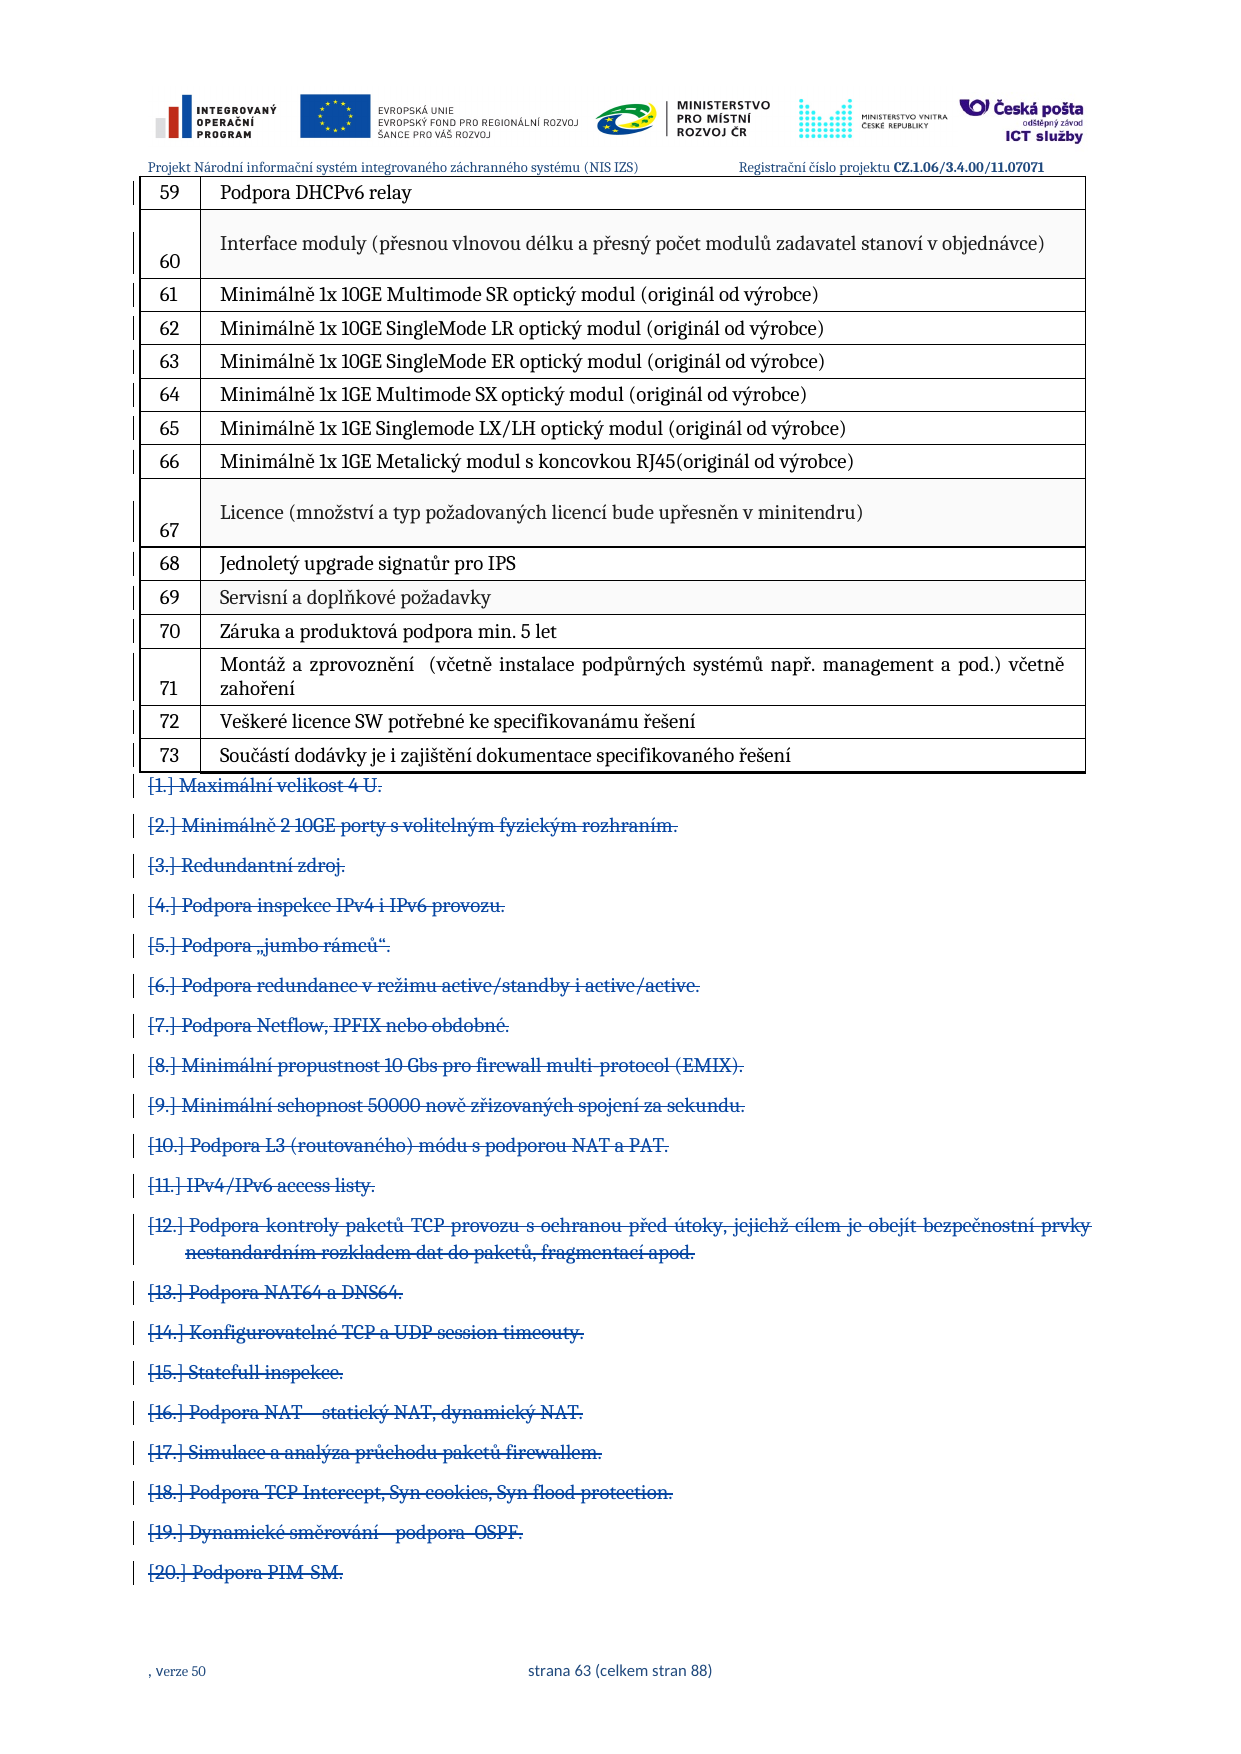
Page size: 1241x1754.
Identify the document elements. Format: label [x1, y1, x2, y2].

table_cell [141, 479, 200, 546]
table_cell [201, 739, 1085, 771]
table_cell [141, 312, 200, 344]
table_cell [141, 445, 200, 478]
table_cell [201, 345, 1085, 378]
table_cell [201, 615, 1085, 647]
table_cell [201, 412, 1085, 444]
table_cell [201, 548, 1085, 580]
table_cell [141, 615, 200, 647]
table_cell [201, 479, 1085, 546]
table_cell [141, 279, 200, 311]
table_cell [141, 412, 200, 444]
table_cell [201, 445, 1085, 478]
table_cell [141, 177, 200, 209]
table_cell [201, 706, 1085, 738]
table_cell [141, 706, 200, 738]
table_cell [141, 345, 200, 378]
picture [147, 86, 1091, 152]
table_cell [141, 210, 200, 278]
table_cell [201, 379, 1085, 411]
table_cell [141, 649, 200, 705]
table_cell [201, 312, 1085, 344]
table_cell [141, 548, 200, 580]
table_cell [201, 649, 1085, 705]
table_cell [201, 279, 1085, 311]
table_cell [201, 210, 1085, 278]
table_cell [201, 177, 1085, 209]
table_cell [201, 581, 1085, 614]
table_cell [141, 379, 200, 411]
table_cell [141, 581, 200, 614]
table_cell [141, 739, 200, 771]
